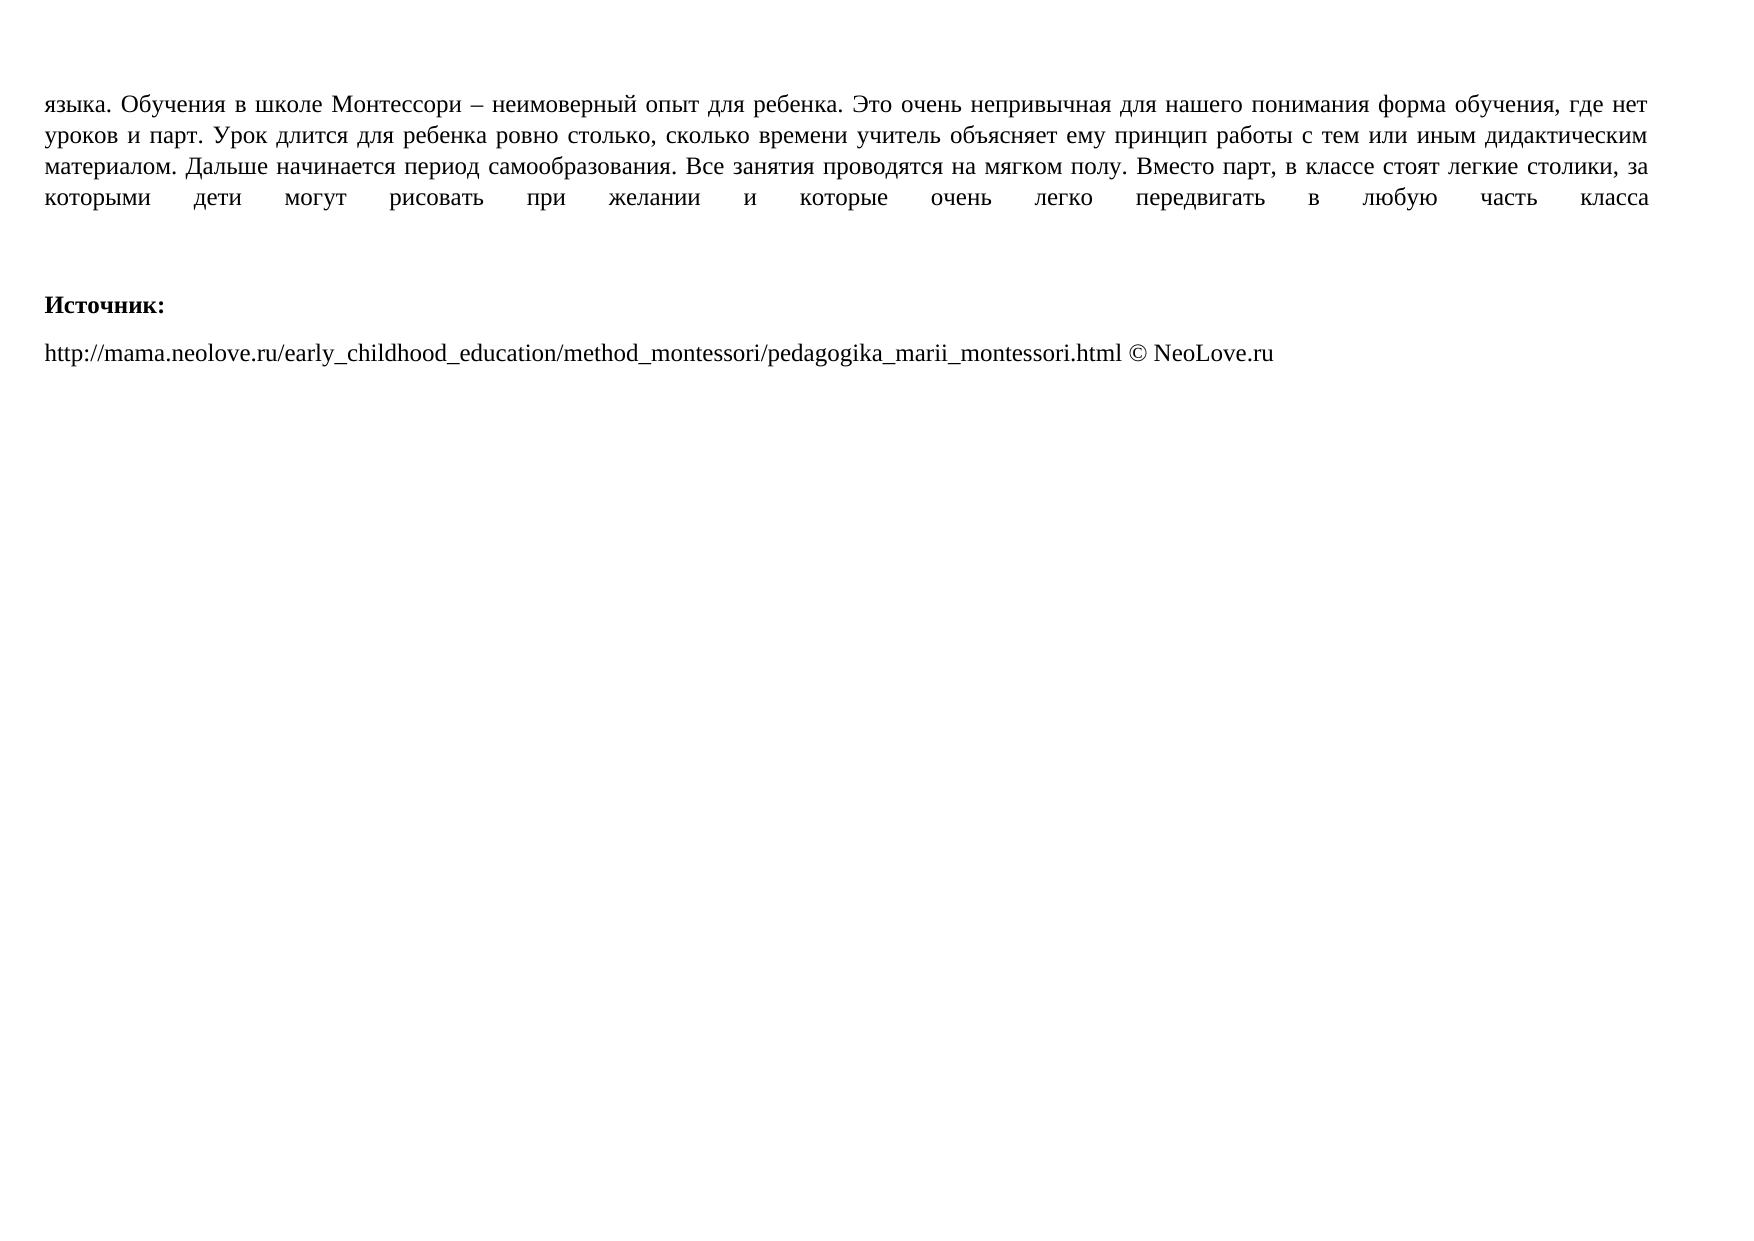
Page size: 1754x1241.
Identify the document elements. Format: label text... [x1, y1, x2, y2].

text Источник: [44, 291, 1651, 319]
text http://mama.neolove.ru/early_childhood_education/method_montessori/pedagogika_marii_montessori.html © NeoLove.ru [44, 338, 1651, 367]
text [44, 89, 1651, 272]
